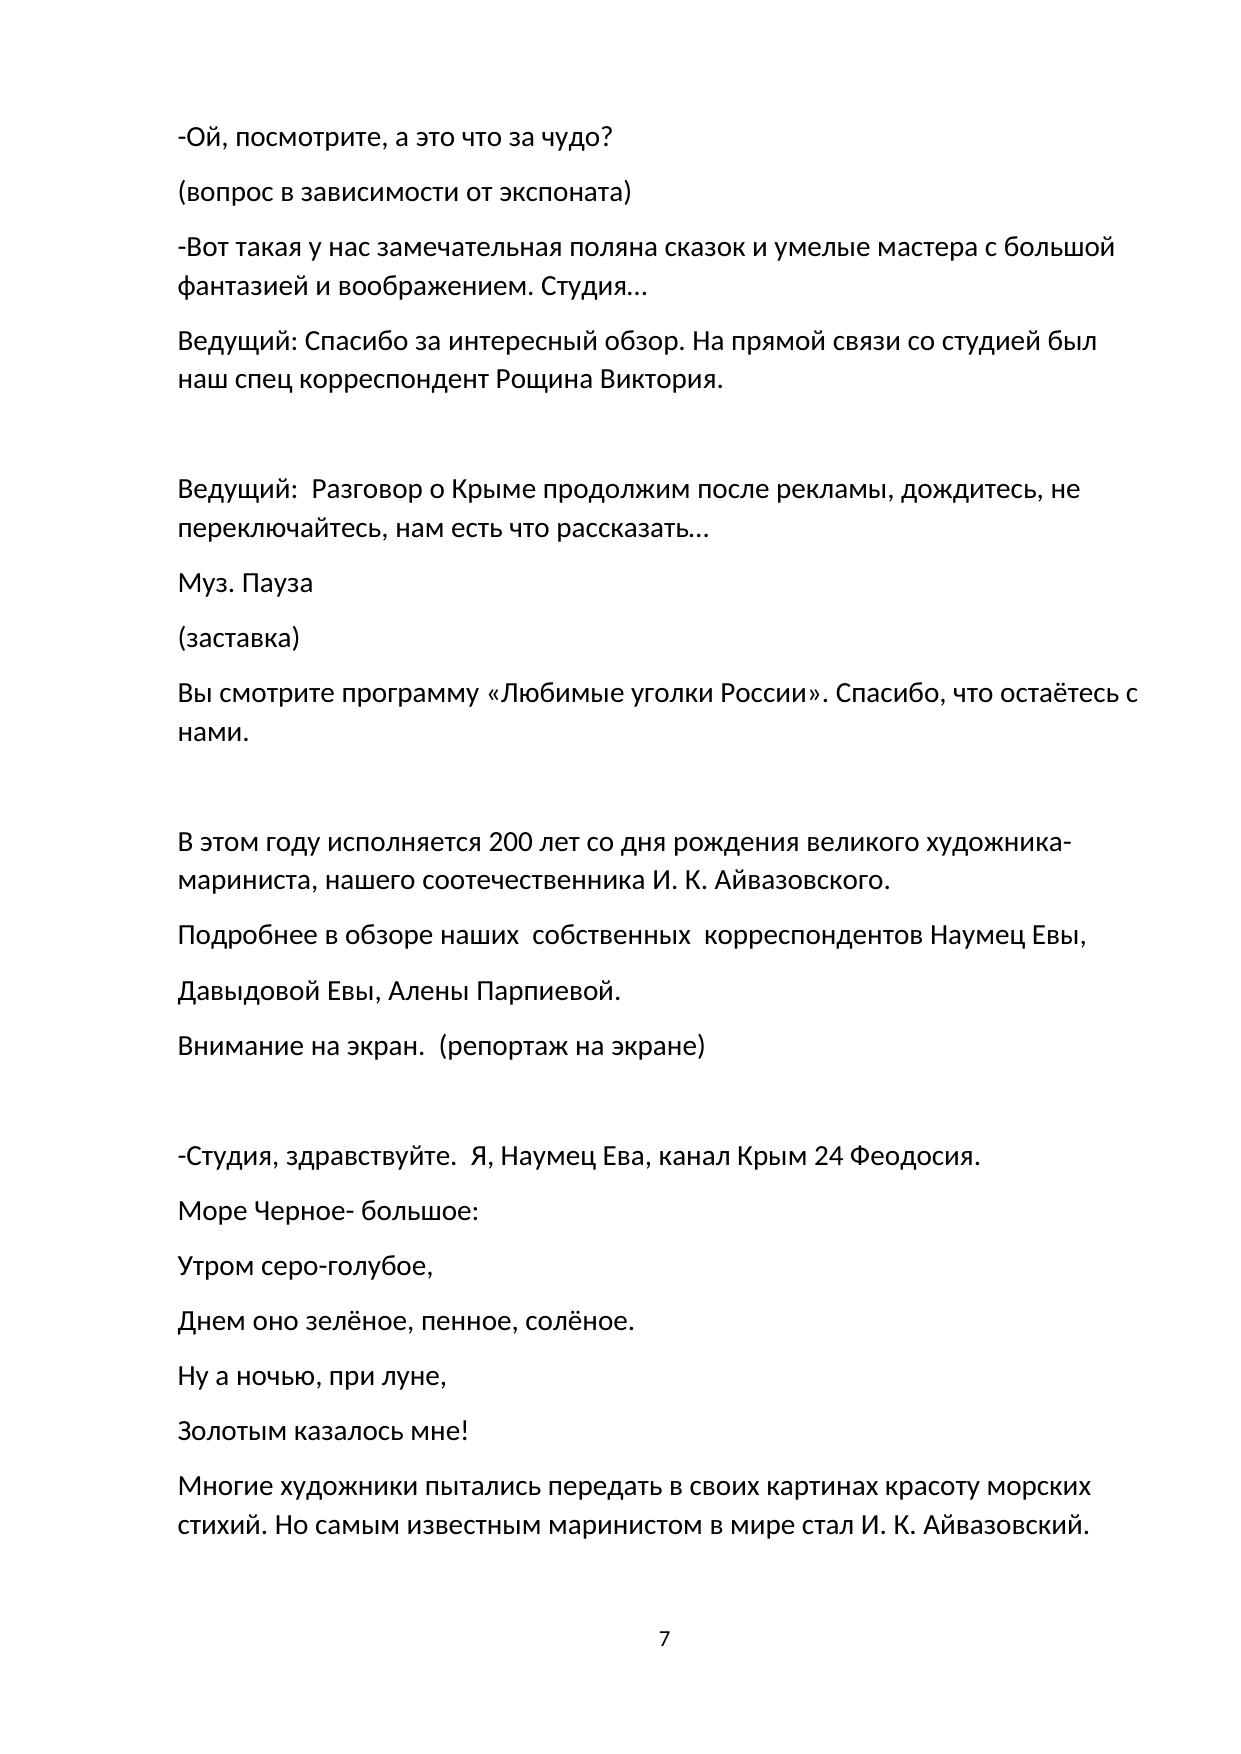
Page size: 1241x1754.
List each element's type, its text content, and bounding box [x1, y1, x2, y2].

text Многие художники пытались передать в своих картинах красоту морских стихий. Но самым известным маринистом в мире стал И. К. Айвазовский. [177, 1467, 1152, 1542]
text Ведущий: Разговор о Крыме продолжим после рекламы, дождитесь, не переключайтесь, нам есть что рассказать… [177, 471, 1152, 544]
text -Вот такая у нас замечательная поляна сказок и умелые мастера с большой фантазией и воображением. Студия… [177, 228, 1152, 302]
text -Ой, посмотрите, а это что за чудо? [177, 118, 1152, 154]
text Море Черное- большое: [177, 1192, 1152, 1228]
text Днем оно зелёное, пенное, солёное. [177, 1302, 1152, 1338]
text Утром серо-голубое, [177, 1247, 1152, 1283]
text Внимание на экран. (репортаж на экране) [177, 1027, 1152, 1062]
text Ну а ночью, при луне, [177, 1357, 1152, 1393]
text Золотым казалось мне! [177, 1412, 1152, 1448]
text (заставка) [177, 619, 1152, 655]
text В этом году исполняется 200 лет со дня рождения великого художника-мариниста, нашего соотечественника И. К. Айвазовского. [177, 823, 1152, 897]
text Ведущий: Спасибо за интересный обзор. На прямой связи со студией был наш спец корреспондент Рощина Виктория. [177, 322, 1152, 396]
text Подробнее в обзоре наших собственных корреспондентов Наумец Евы, [177, 916, 1152, 952]
text -Студия, здравствуйте. Я, Наумец Ева, канал Крым 24 Феодосия. [177, 1137, 1152, 1172]
text Муз. Пауза [177, 564, 1152, 600]
text Давыдовой Евы, Алены Парпиевой. [177, 972, 1152, 1007]
text (вопрос в зависимости от экспоната) [177, 173, 1152, 209]
text Вы смотрите программу «Любимые уголки России». Спасибо, что остаётесь с нами. [177, 674, 1152, 748]
